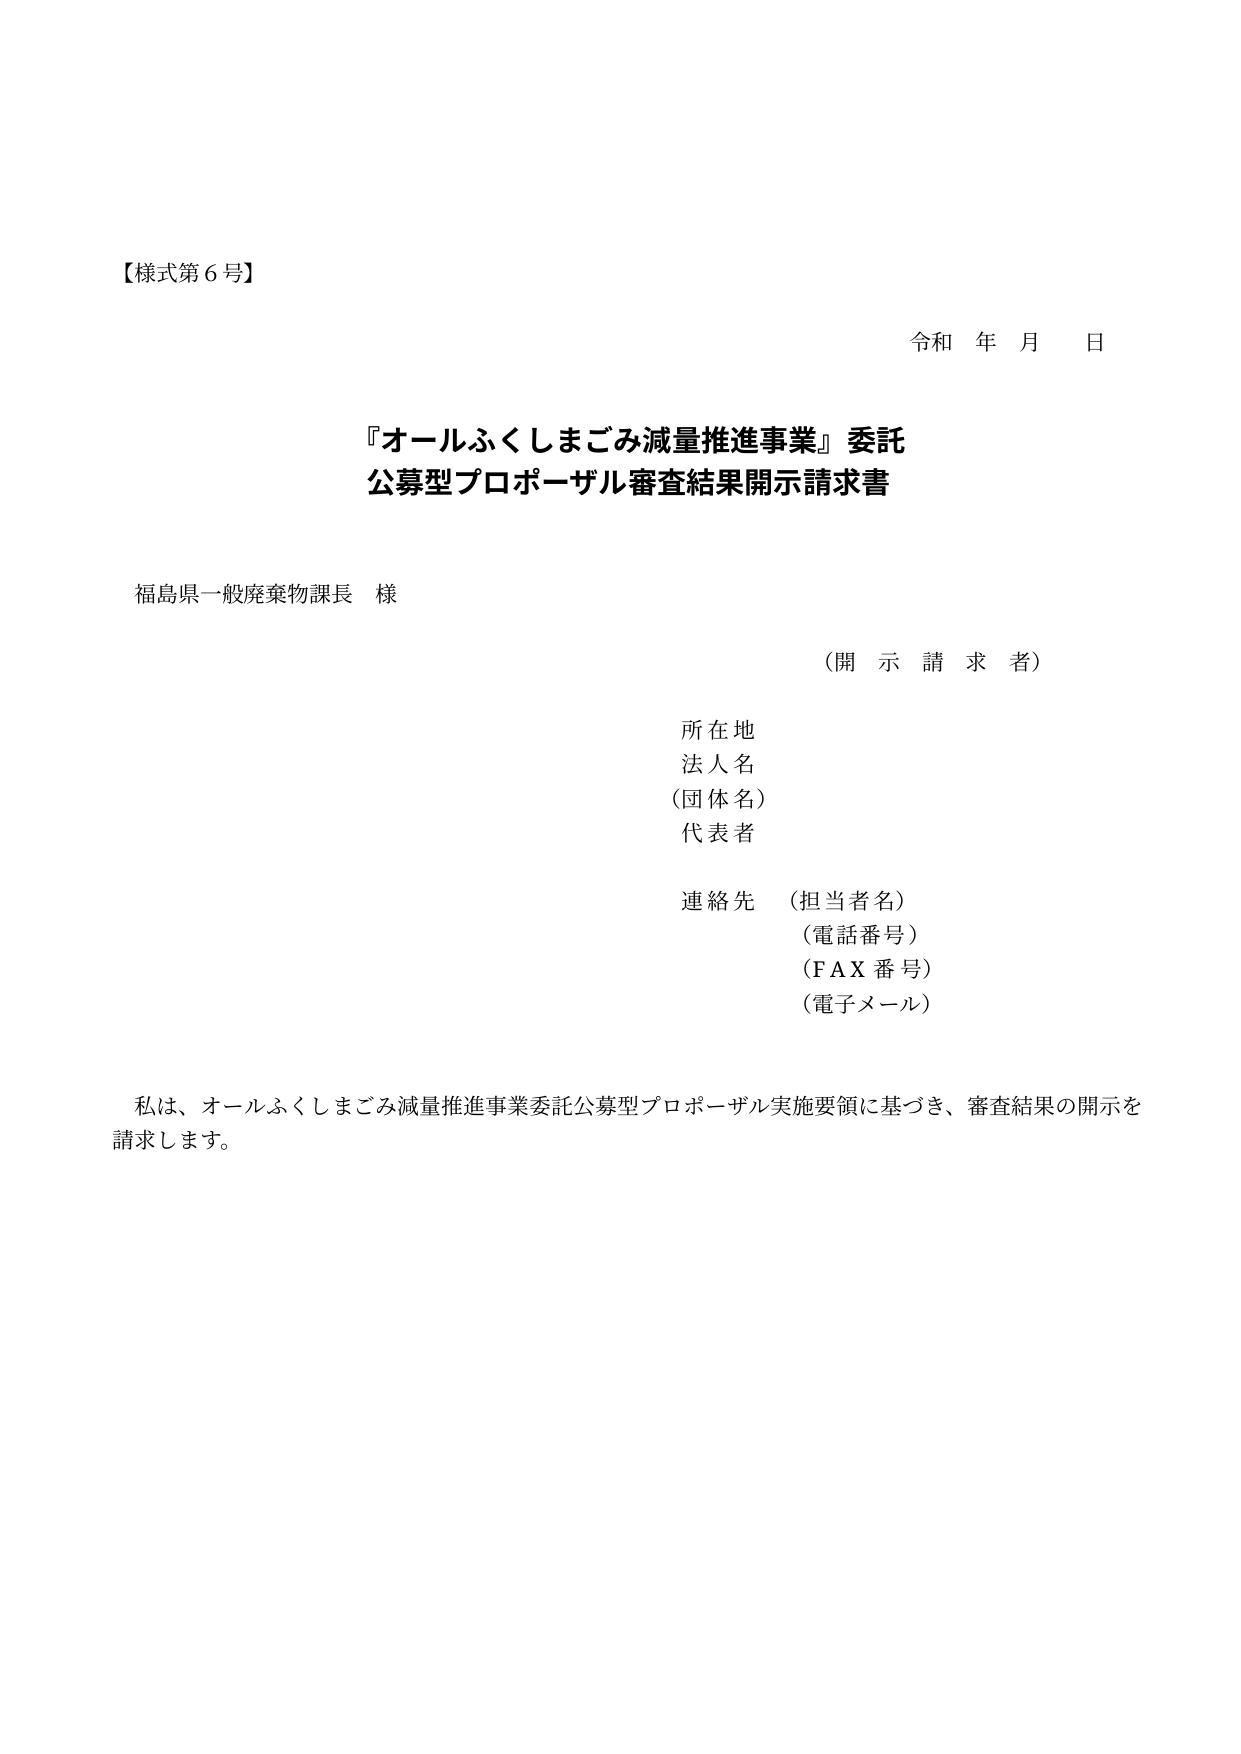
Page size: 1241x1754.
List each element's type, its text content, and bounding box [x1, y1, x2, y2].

text （電話番号） [681, 917, 1144, 951]
text （開 示 請 求 者） [812, 644, 1144, 678]
text 所在地 [681, 712, 1144, 746]
text 福島県一般廃棄物課長 様 [112, 576, 1144, 610]
text 『オールふくしまごみ減量推進事業』委託 [112, 417, 1144, 459]
text 令和 年 月 日 [112, 323, 1106, 357]
text 代表者 [681, 815, 1144, 849]
text 公募型プロポーザル審査結果開示請求書 [112, 459, 1144, 502]
text 【様式第６号】 [112, 255, 1144, 289]
text 法人名 [681, 746, 1144, 781]
text （電子メール） [791, 986, 1144, 1020]
text 私は、オールふくしまごみ減量推進事業委託公募型プロポーザル実施要領に基づき、審査結果の開示を請求します。 [112, 1088, 1144, 1156]
text 連絡先 （担当者名） [681, 883, 1144, 917]
text （団体名） [659, 781, 1144, 815]
text （FAX番号） [791, 951, 1144, 986]
